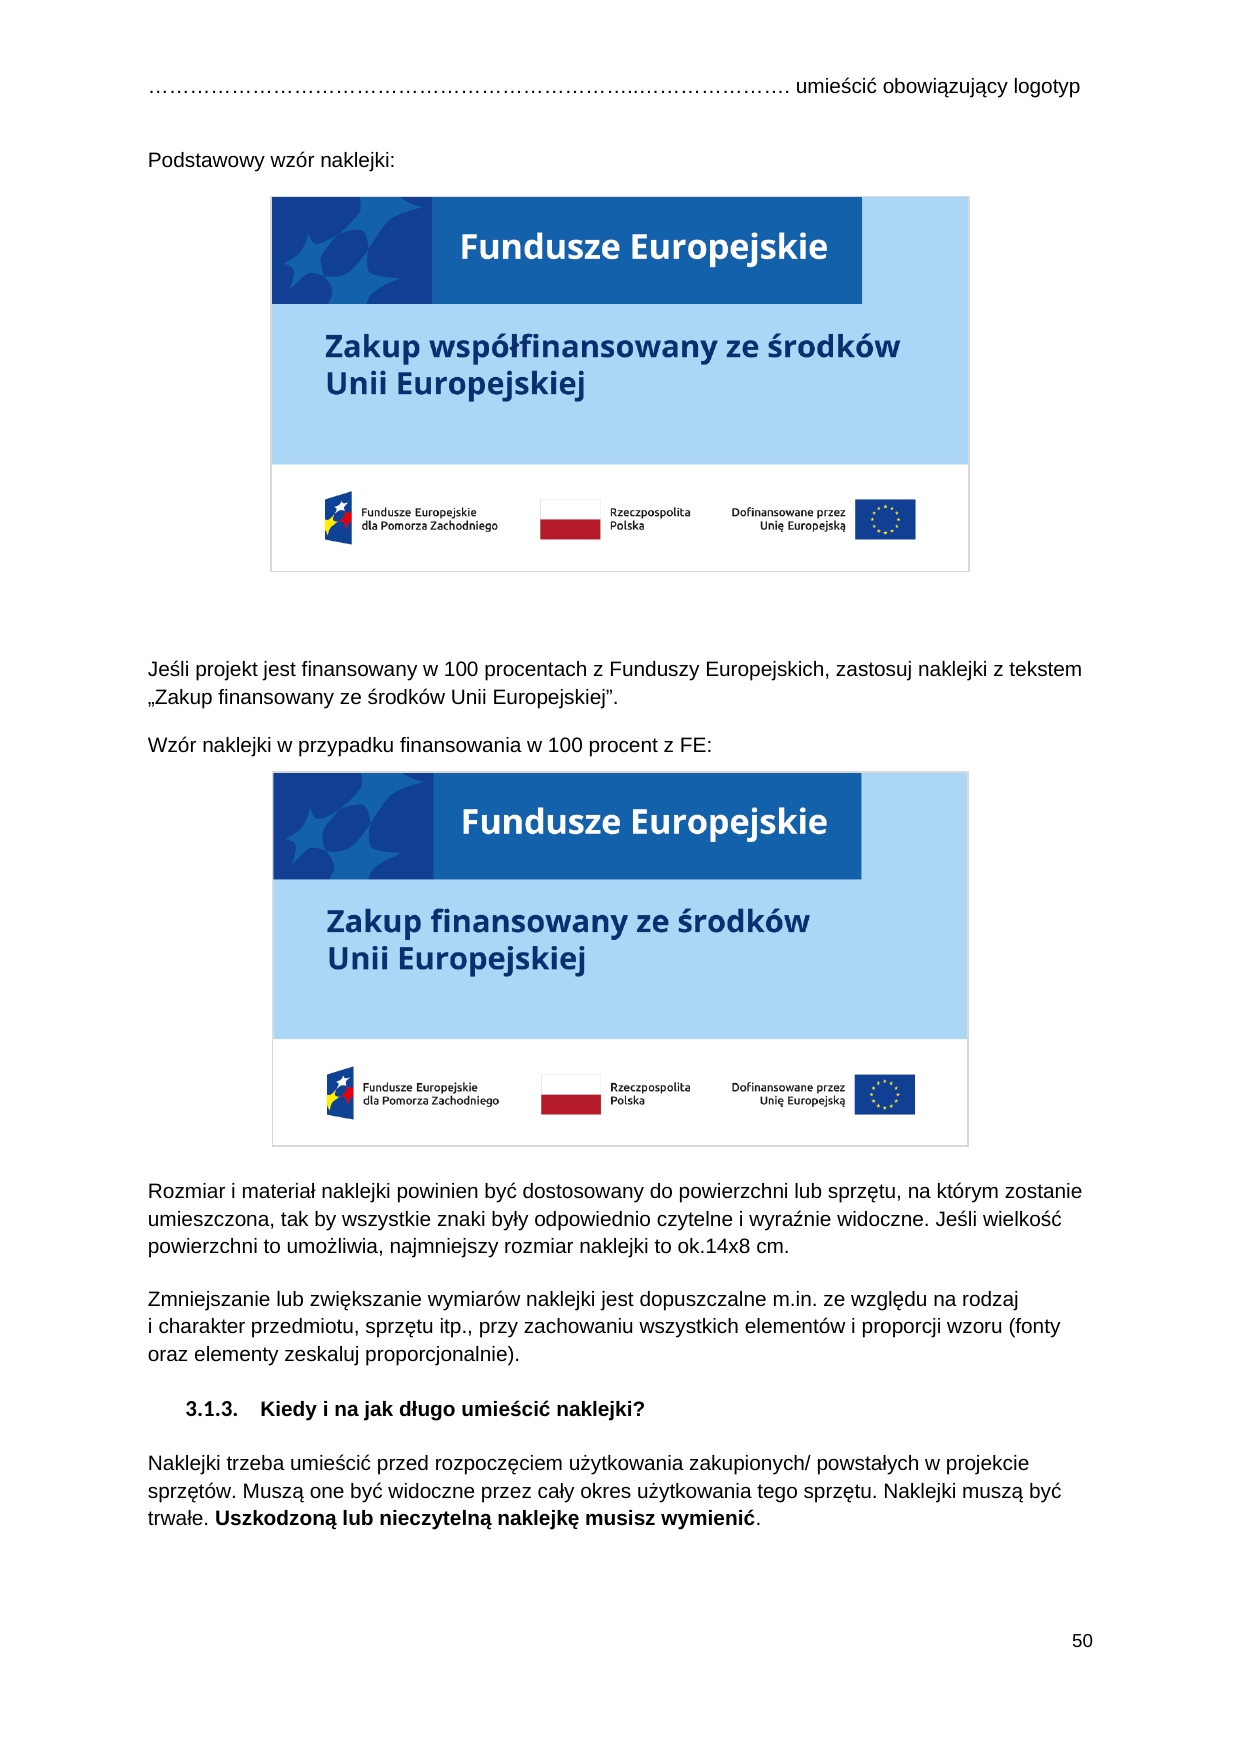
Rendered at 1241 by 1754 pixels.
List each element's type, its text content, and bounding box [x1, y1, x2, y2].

text Naklejki trzeba umieścić przed rozpoczęciem użytkowania zakupionych/ powstałych w projekcie sprzętów. Muszą one być widoczne przez cały okres użytkowania tego sprzętu. Naklejki muszą być trwałe. Uszkodzoną lub nieczytelną naklejkę musisz wymienić. [148, 1451, 1092, 1530]
text Jeśli projekt jest finansowany w 100 procentach z Funduszy Europejskich, zastosuj naklejki z tekstem „Zakup finansowany ze środków Unii Europejskiej”. [148, 657, 1092, 708]
text Zmniejszanie lub zwiększanie wymiarów naklejki jest dopuszczalne m.in. ze względu na rodzaj i charakter przedmiotu, sprzętu itp., przy zachowaniu wszystkich elementów i proporcji wzoru (fonty oraz elementy zeskaluj proporcjonalnie). [148, 1287, 1092, 1366]
list Kiedy i na jak długo umieścić naklejki? [185, 1394, 1092, 1422]
picture [273, 773, 967, 1145]
picture [272, 197, 968, 571]
text Wzór naklejki w przypadku finansowania w 100 procent z FE: [148, 733, 1092, 757]
text Podstawowy wzór naklejki: [148, 148, 1092, 172]
